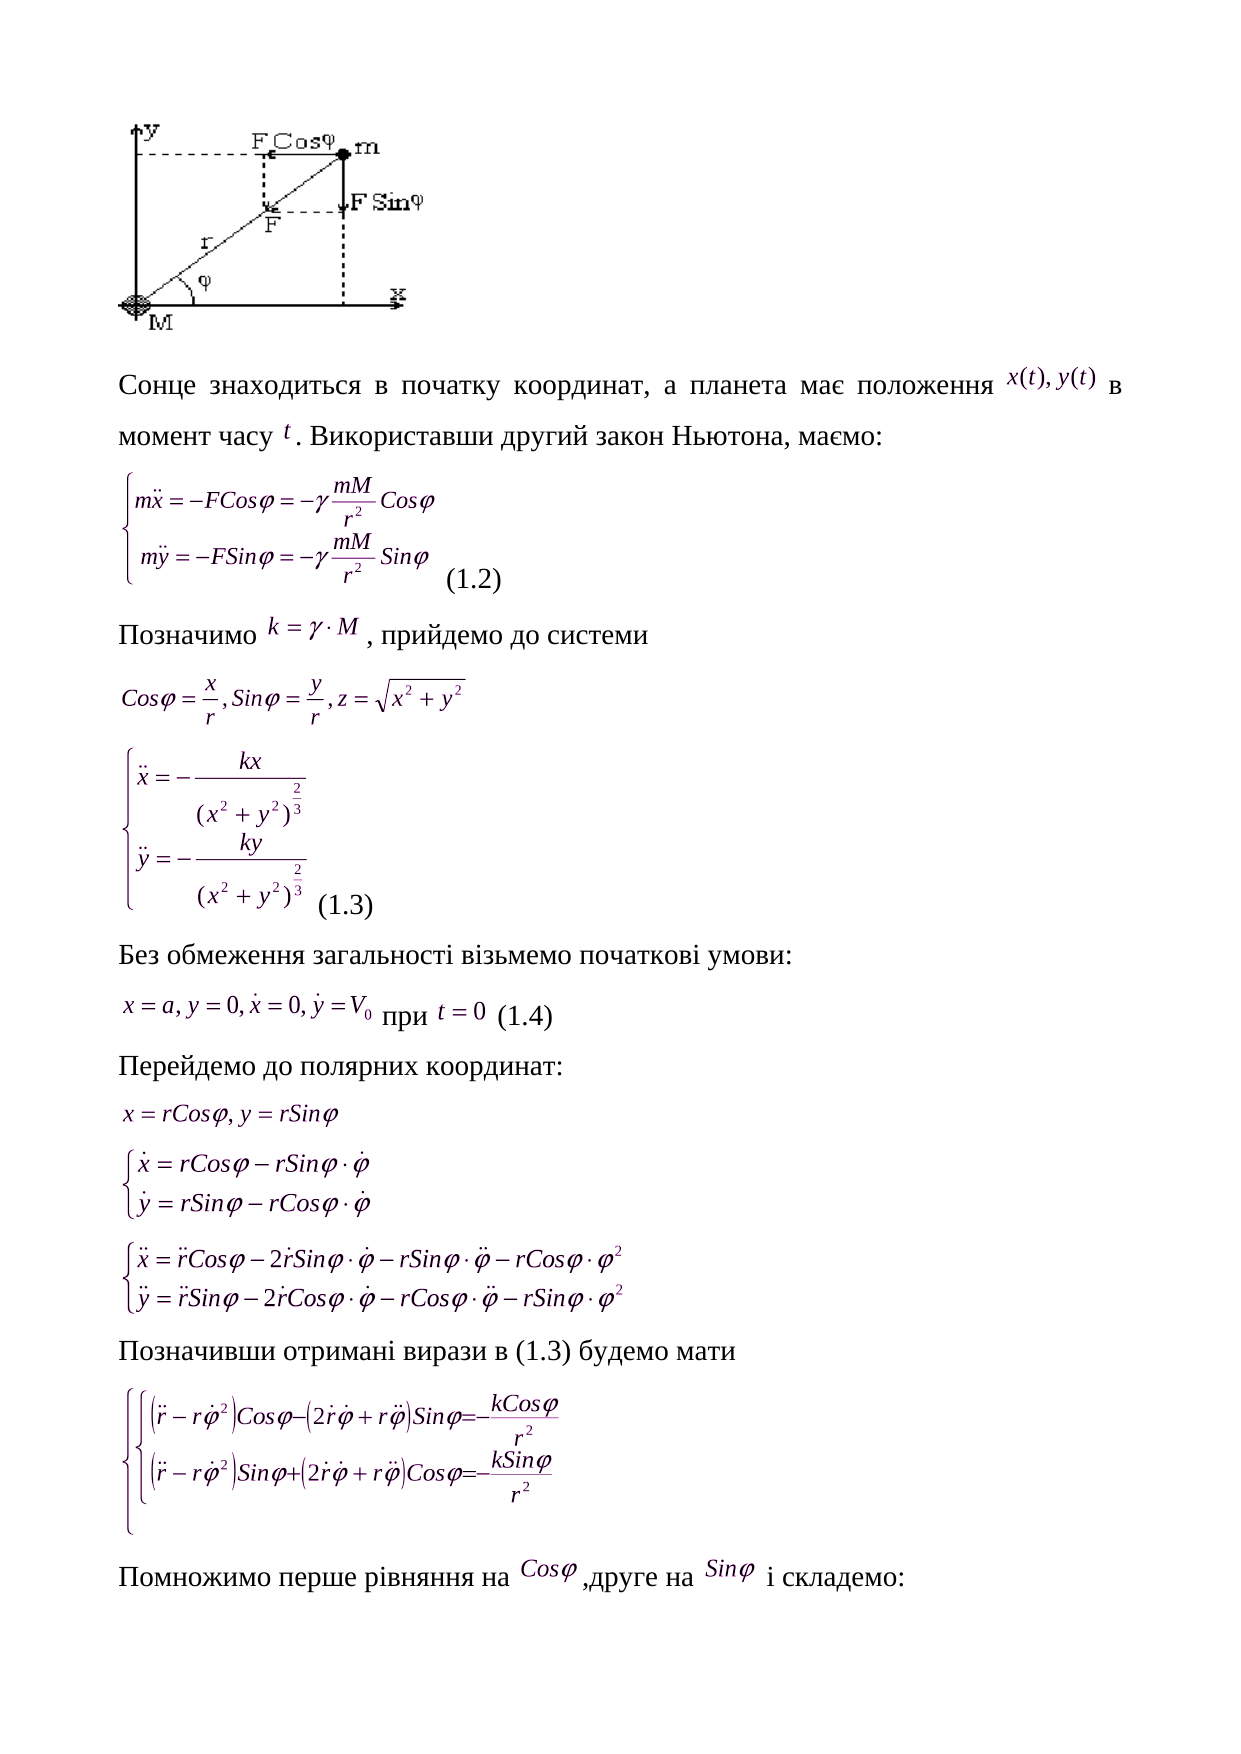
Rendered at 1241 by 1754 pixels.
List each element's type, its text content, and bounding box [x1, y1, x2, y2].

text (1.3) [118, 744, 1122, 921]
picture [118, 1383, 567, 1540]
picture [280, 419, 295, 445]
picture [118, 667, 470, 730]
picture [517, 1553, 582, 1587]
picture [434, 995, 490, 1026]
text Без обмеження загальності візьмемо початкові умови: [118, 937, 1122, 971]
picture [264, 611, 367, 645]
picture [118, 1098, 342, 1132]
picture [118, 118, 453, 348]
picture [118, 468, 439, 589]
picture [118, 1237, 631, 1319]
picture [118, 987, 375, 1026]
text Позначимо , прийдемо до системи [118, 612, 1122, 651]
picture [118, 1145, 375, 1224]
text Помножимо перше рівняння на ,друге на і складемо: [118, 1554, 1122, 1593]
text Перейдемо до полярних координат: [118, 1048, 1122, 1082]
text Сонце знаходиться в початку координат, а планета має положення в момент часу . Використавши другий закон Ньютона, маємо: [118, 362, 1122, 451]
text Позначивши отримані вирази в (1.3) будемо мати [118, 1333, 1122, 1367]
picture [1002, 361, 1101, 395]
picture [701, 1553, 759, 1587]
picture [118, 743, 311, 915]
